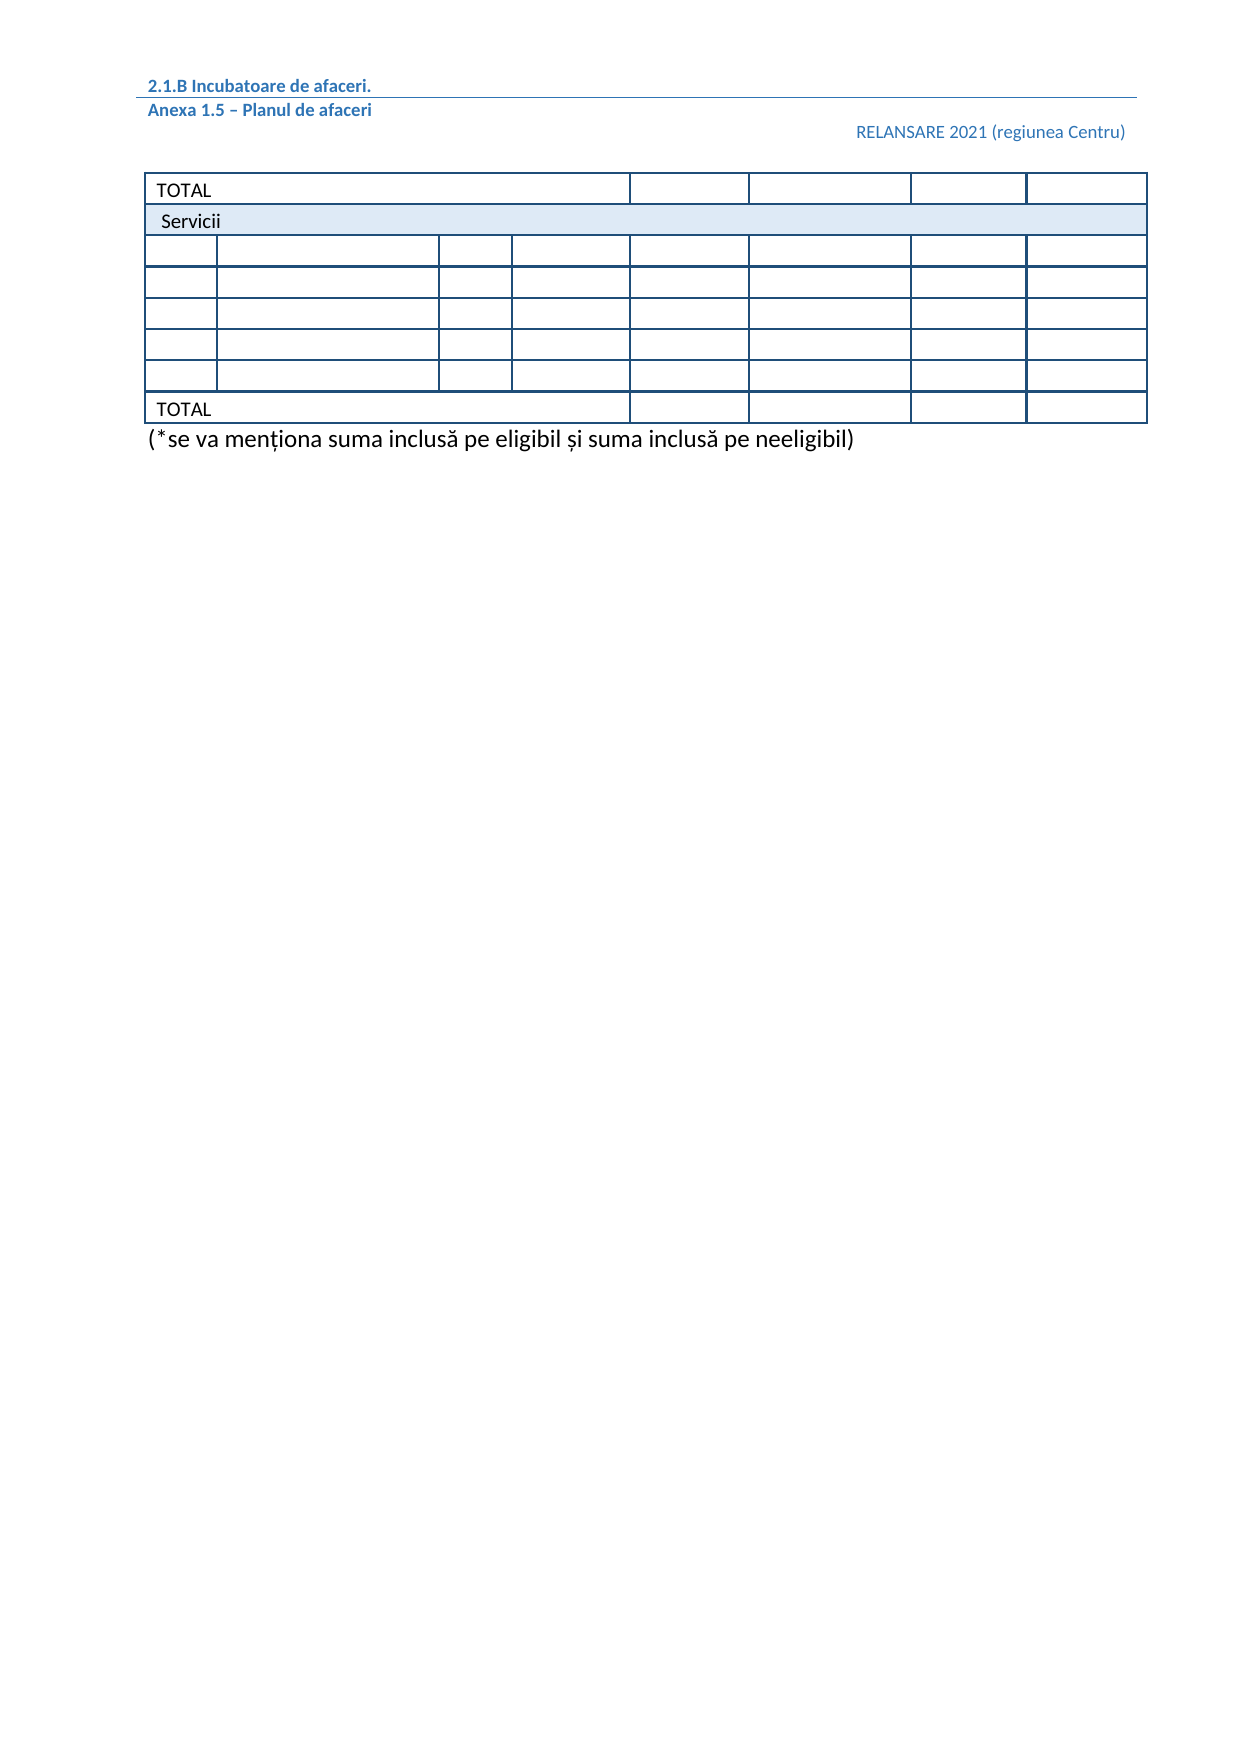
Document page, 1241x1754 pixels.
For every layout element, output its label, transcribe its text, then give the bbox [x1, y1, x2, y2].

table_cell [218, 236, 438, 265]
table_cell [1028, 299, 1146, 328]
text (*se va menţiona suma inclusă pe eligibil şi suma inclusă pe neeligibil) [148, 424, 1137, 454]
table_cell [750, 236, 910, 265]
table_cell [750, 299, 910, 328]
table_cell [440, 330, 511, 359]
table_cell [146, 236, 216, 265]
table_cell [1028, 393, 1146, 422]
table_cell [631, 299, 748, 328]
table_cell [513, 236, 629, 265]
table_cell [912, 299, 1025, 328]
table_cell [1028, 361, 1146, 390]
table_cell [631, 268, 748, 297]
table_cell [440, 361, 511, 390]
table_cell [631, 236, 748, 265]
table_cell [631, 330, 748, 359]
table_cell [146, 361, 216, 390]
table_cell [513, 330, 629, 359]
table_cell [146, 299, 216, 328]
table_cell [440, 268, 511, 297]
table_cell [631, 174, 748, 203]
table_cell [1028, 174, 1146, 203]
table_cell [750, 330, 910, 359]
table_cell [631, 361, 748, 390]
table_cell [912, 174, 1025, 203]
table_cell [513, 299, 629, 328]
table_cell [750, 361, 910, 390]
table_cell [440, 299, 511, 328]
table_cell [513, 268, 629, 297]
table_cell [912, 330, 1025, 359]
table_cell [218, 299, 438, 328]
table_cell [912, 393, 1025, 422]
table_cell [1028, 330, 1146, 359]
table_cell [750, 268, 910, 297]
table_cell [1028, 268, 1146, 297]
table_cell [218, 361, 438, 390]
table_cell [1028, 236, 1146, 265]
table_cell [440, 236, 511, 265]
table_cell [146, 330, 216, 359]
table_cell TOTAL [146, 174, 629, 203]
table_cell [146, 268, 216, 297]
table_cell [750, 393, 910, 422]
table_cell [218, 268, 438, 297]
table_cell [513, 361, 629, 390]
table_cell [912, 236, 1025, 265]
table_cell TOTAL [146, 393, 629, 422]
table_cell [631, 393, 748, 422]
table_cell [912, 268, 1025, 297]
table_cell [912, 361, 1025, 390]
table_cell [218, 330, 438, 359]
table_cell Servicii [146, 205, 1146, 234]
table_cell [750, 174, 910, 203]
